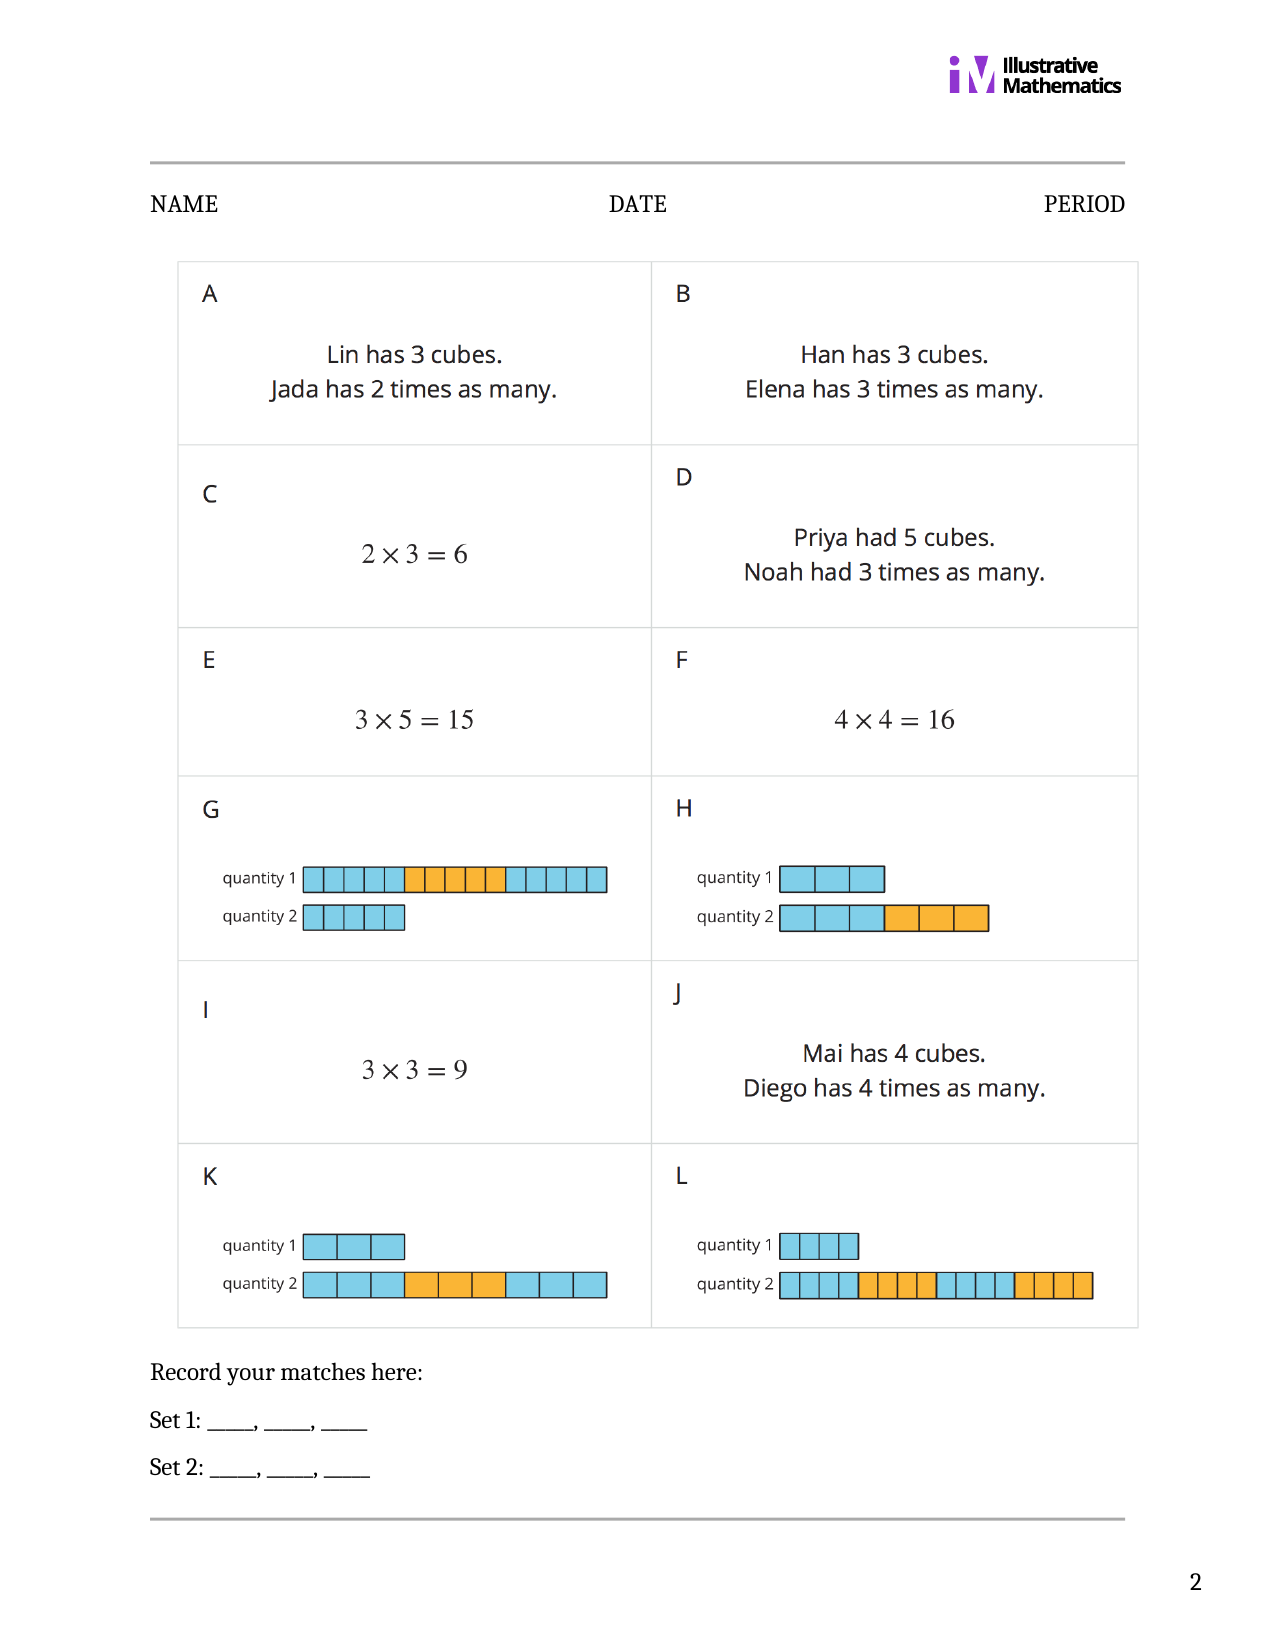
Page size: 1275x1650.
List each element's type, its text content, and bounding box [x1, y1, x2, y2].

text Set 2: _____, _____, _____ [150, 1453, 1125, 1482]
picture [168, 247, 1144, 1340]
picture [949, 55, 1121, 93]
text Record your matches here: [150, 1358, 1125, 1387]
text Set 1: _____, _____, _____ [150, 1406, 1125, 1434]
